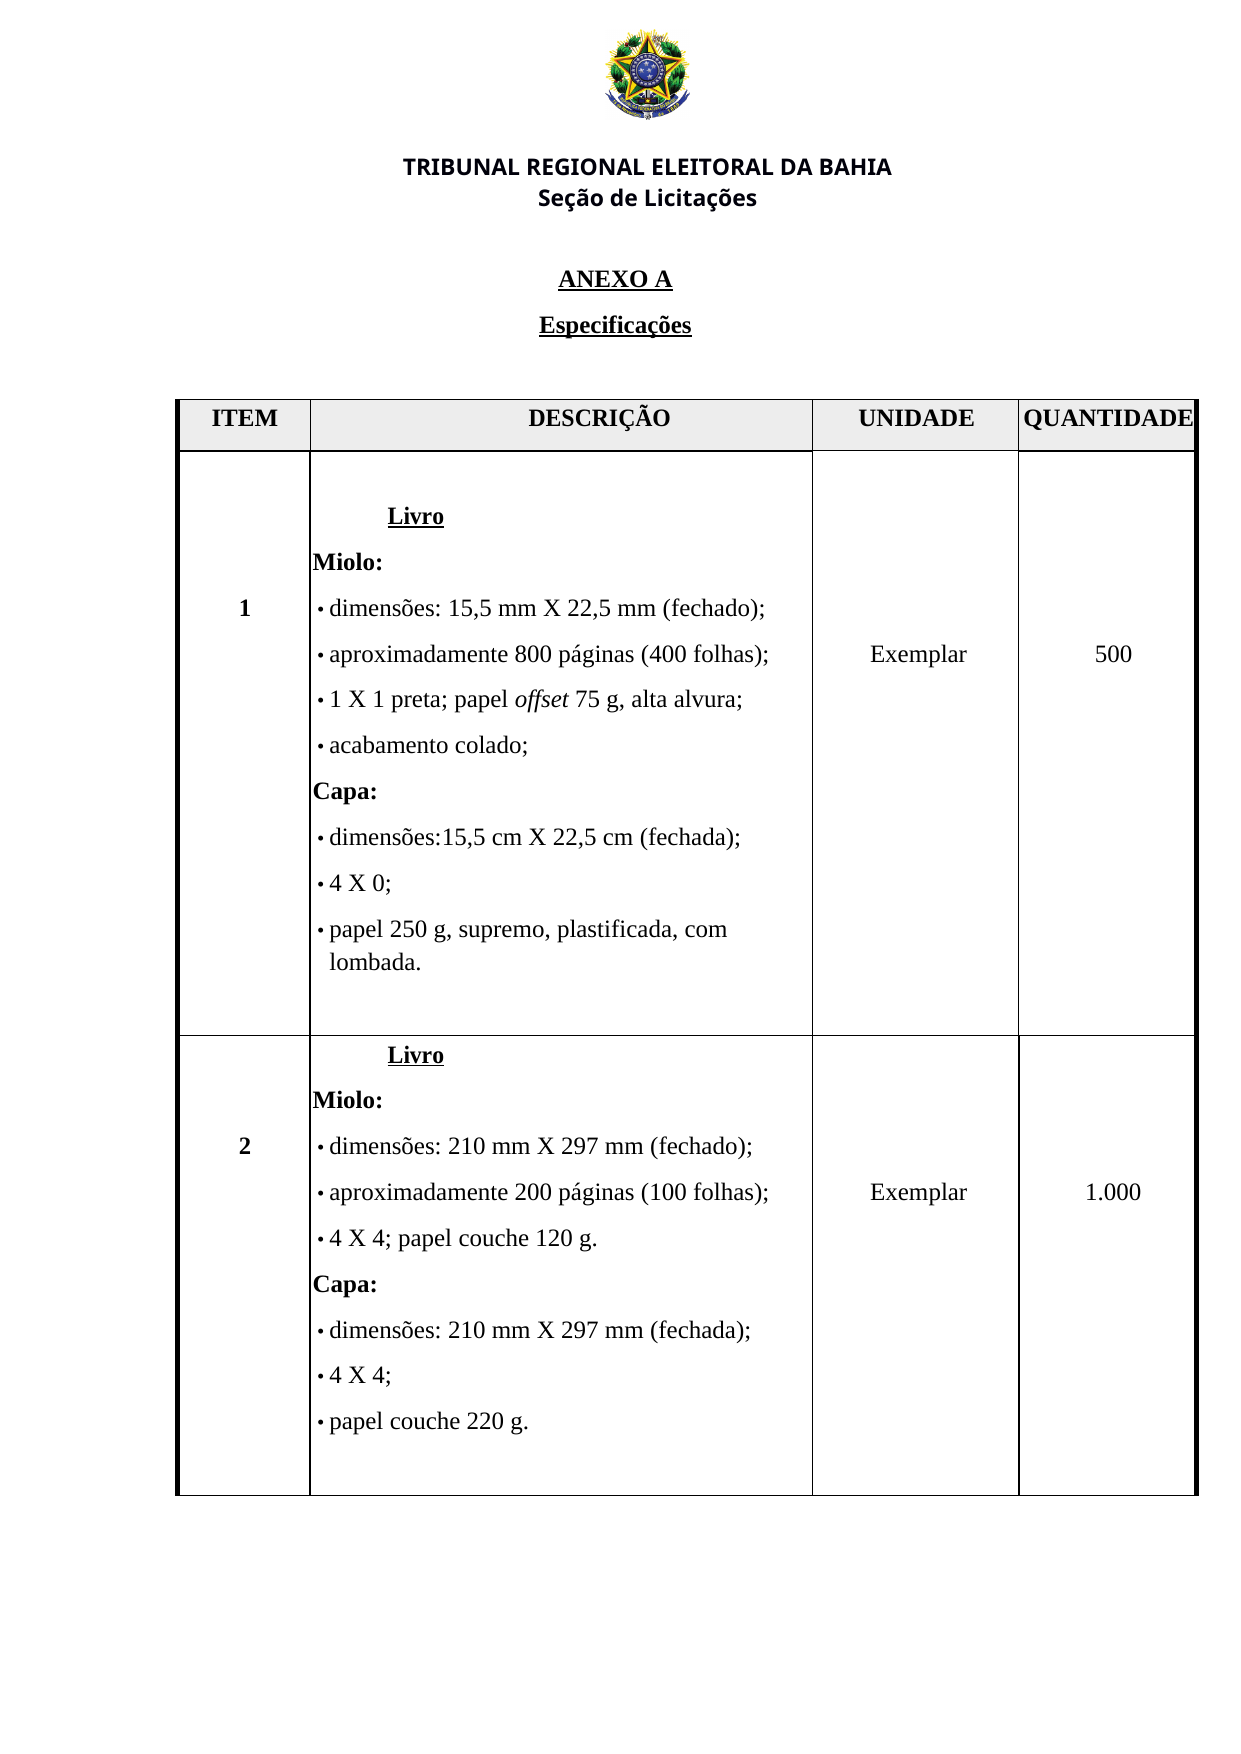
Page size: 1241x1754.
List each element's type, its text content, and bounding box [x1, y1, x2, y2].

subtitle ANEXO A [207, 261, 1024, 294]
table_cell 2 [180, 1036, 309, 1495]
table_header DESCRIÇÃO [311, 400, 812, 450]
table_header QUANTIDADE [1019, 400, 1194, 450]
table_header ITEM [180, 400, 310, 450]
table_cell Exemplar [813, 1036, 1018, 1495]
table_cell 500 [1019, 452, 1194, 1035]
subtitle Especificações [207, 307, 1024, 340]
table_cell 1 [180, 452, 309, 1035]
table_cell Exemplar [813, 451, 1018, 1035]
table_header UNIDADE [813, 400, 1018, 450]
table_cell 1.000 [1020, 1036, 1194, 1495]
table_cell Livro Miolo: dimensões: 210 mm X 297 mm (fechado); aproximadamente 200 páginas (100 folhas); 4 X 4; papel couche 120 g. Capa: dimensões: 210 mm X 297 mm (fechada); 4 X 4; papel couche 220 g. [311, 1036, 812, 1495]
table_cell Livro Miolo: dimensões: 15,5 mm X 22,5 mm (fechado); aproximadamente 800 páginas (400 folhas); 1 X 1 preta; papel offset 75 g, alta alvura; acabamento colado; Capa: dimensões:15,5 cm X 22,5 cm (fechada); 4 X 0; papel 250 g, supremo, plastificada, com lombada. [311, 452, 812, 1035]
